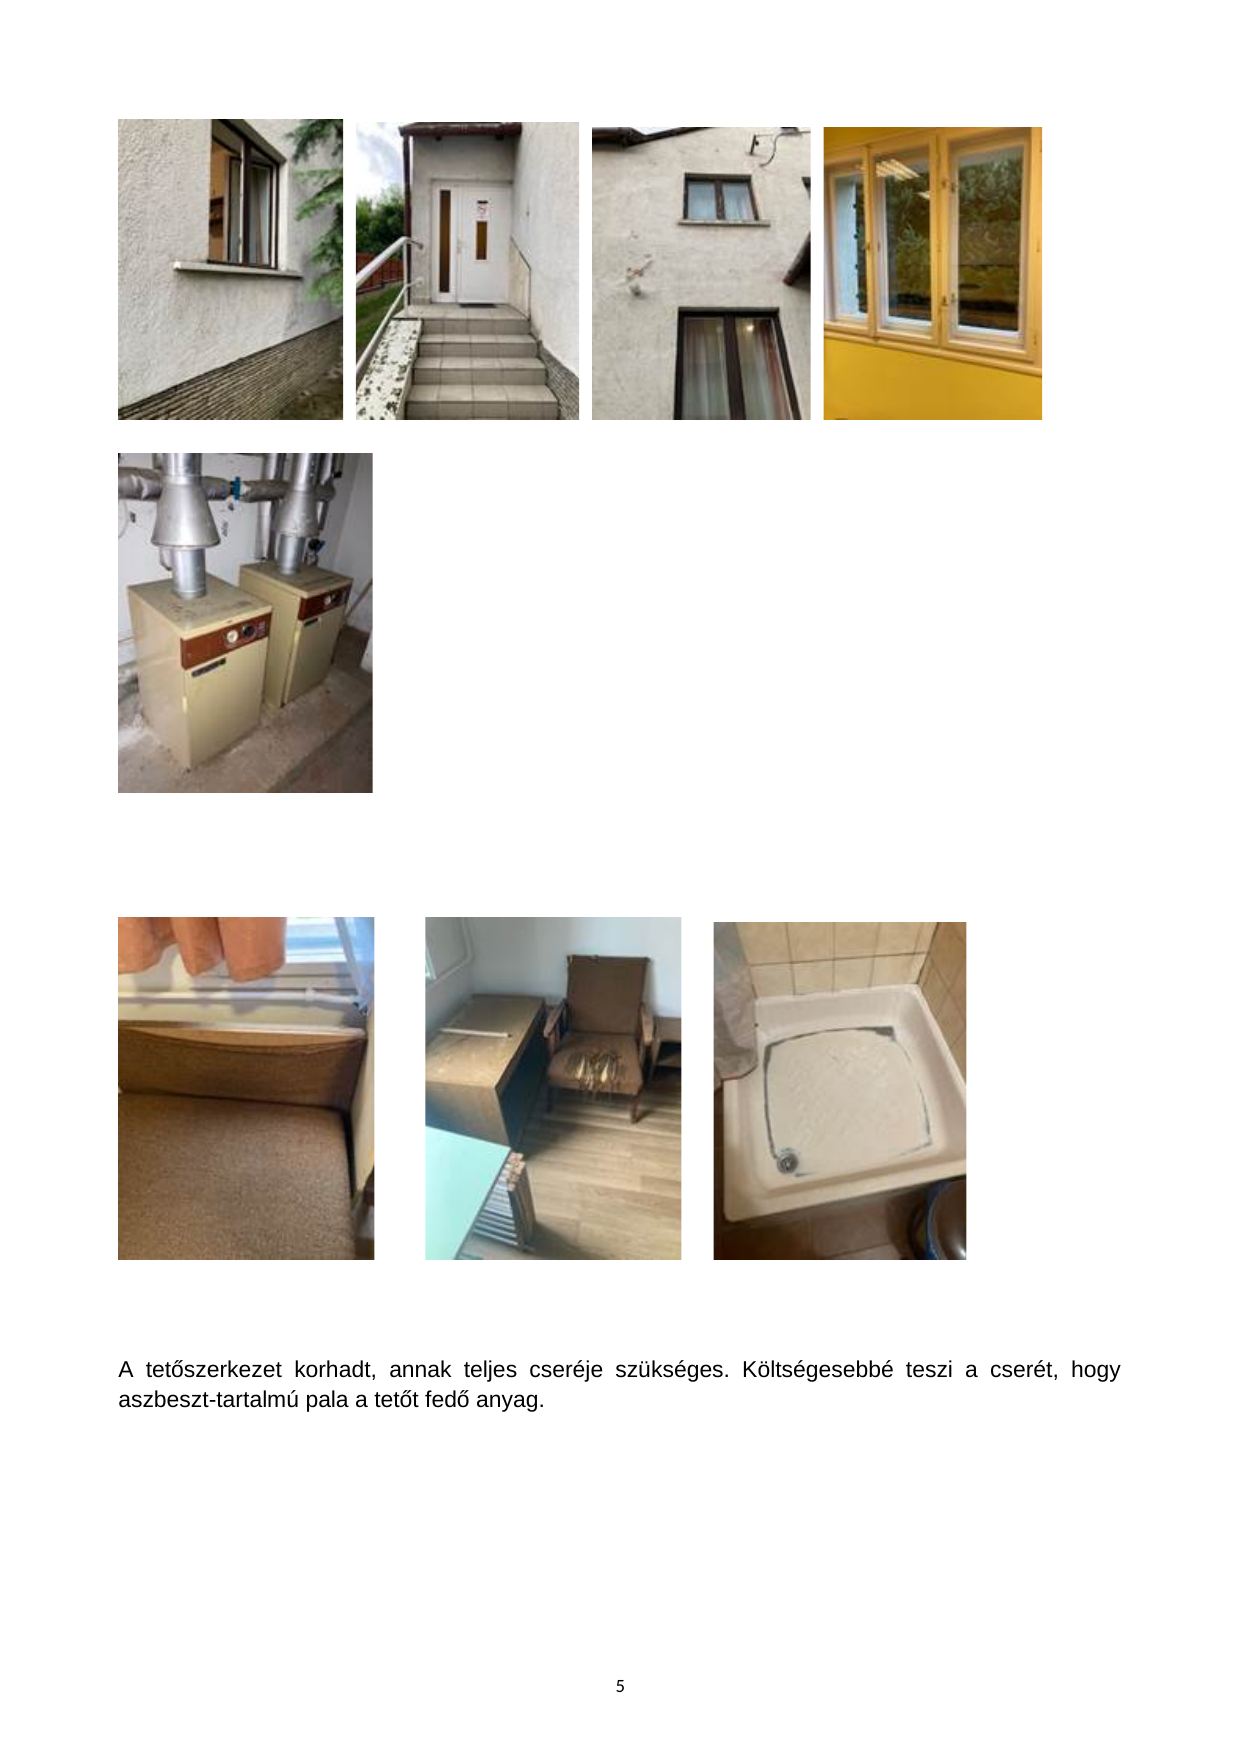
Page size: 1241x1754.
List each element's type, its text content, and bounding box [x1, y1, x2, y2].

picture [823, 127, 1043, 420]
picture [118, 119, 344, 420]
picture [425, 917, 682, 1260]
picture [713, 922, 967, 1260]
picture [118, 453, 373, 793]
picture [355, 122, 580, 420]
picture [592, 127, 811, 420]
text A tetőszerkezet korhadt, annak teljes cseréje szükséges. Költségesebbé teszi a cserét, hogy aszbeszt-tartalmú pala a tetőt fedő anyag. [118, 1356, 1122, 1413]
picture [118, 917, 375, 1260]
